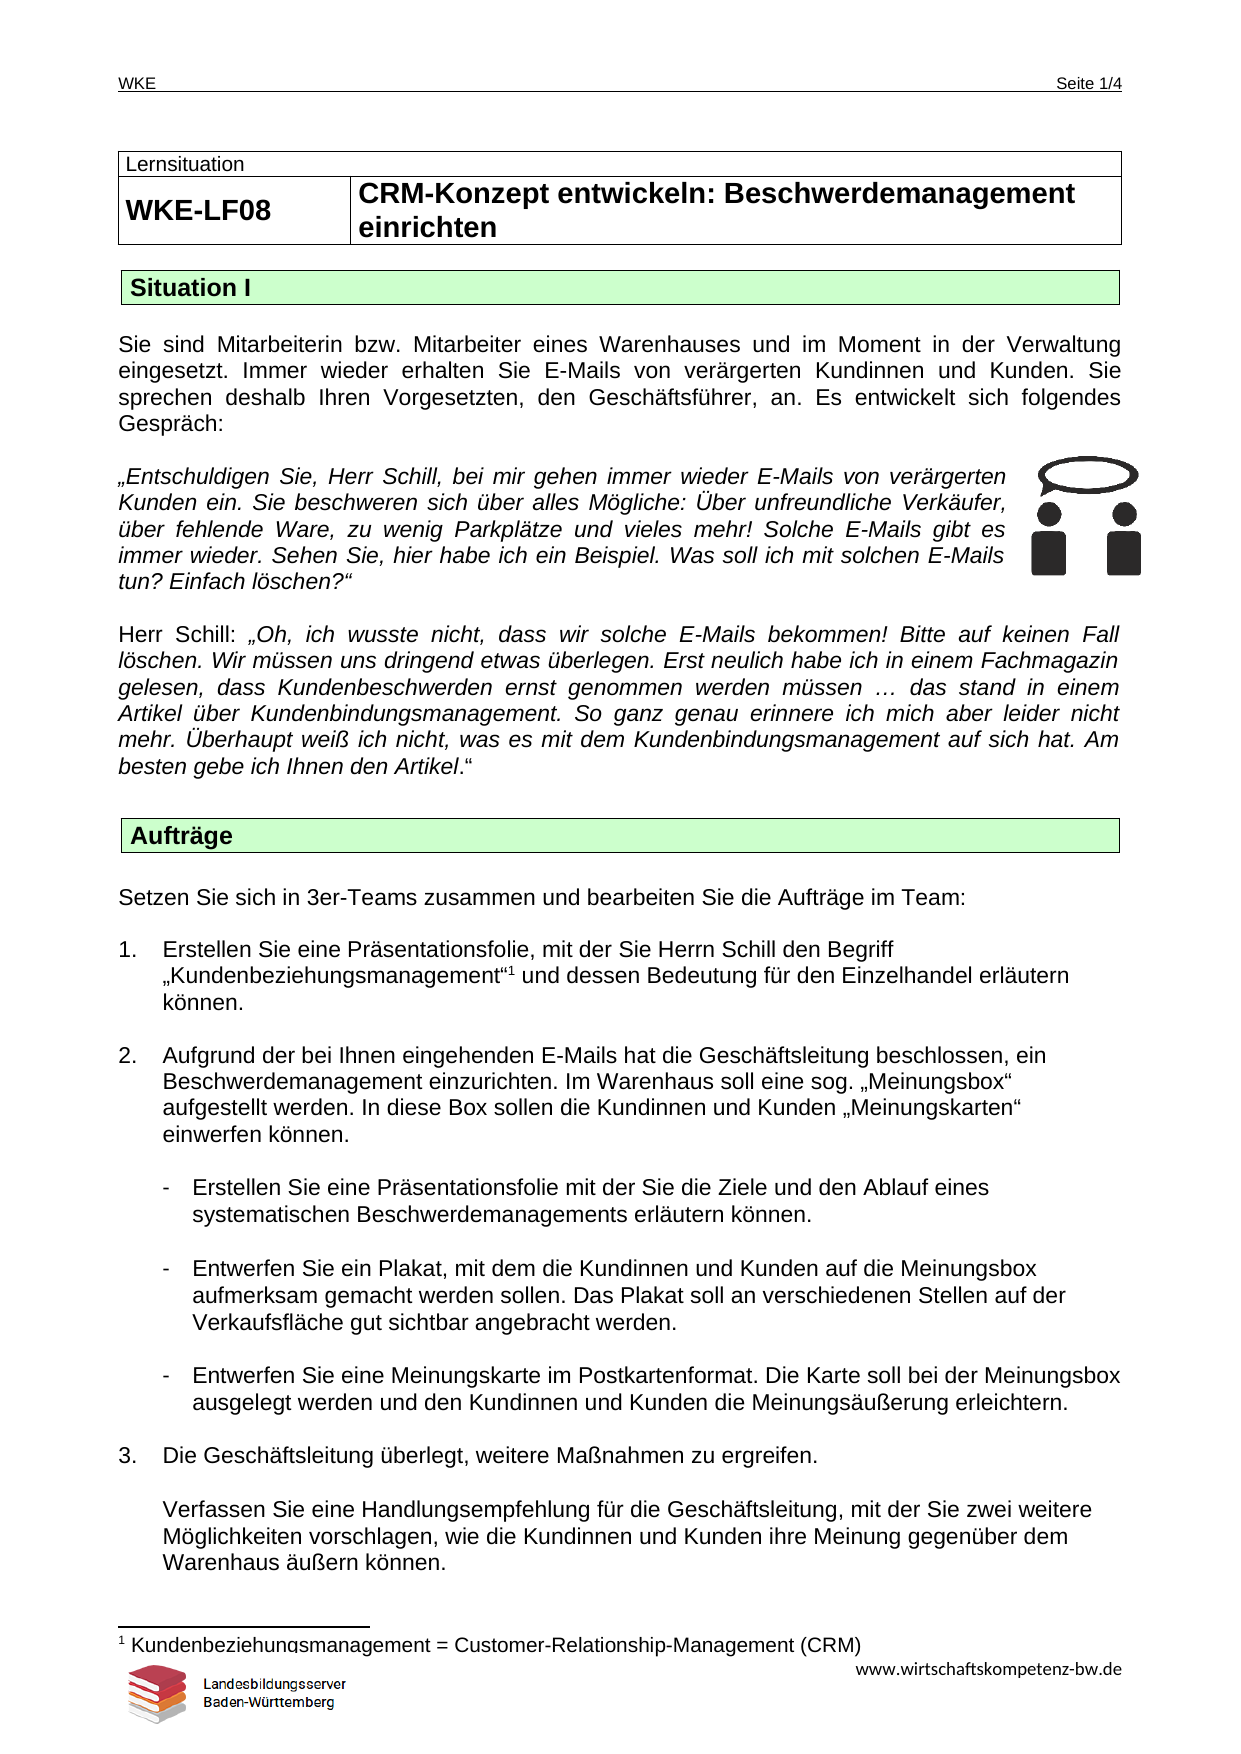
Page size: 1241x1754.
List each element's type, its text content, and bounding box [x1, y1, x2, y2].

text Herr Schill: „Oh, ich wusste nicht, dass wir solche E-Mails bekommen! Bitte auf keinen Fall löschen. Wir müssen uns dringend etwas überlegen. Erst neulich habe ich in einem Fachmagazin gelesen, dass Kundenbeschwerden ernst genommen werden müssen … das stand in einem Artikel über Kundenbindungsmanagement. So ganz genau erinnere ich mich aber leider nicht mehr. Überhaupt weiß ich nicht, was es mit dem Kundenbindungsmanagement auf sich hat. Am besten gebe ich Ihnen den Artikel.“ [118, 621, 1122, 779]
table_header Lernsituation [119, 152, 1121, 176]
list Entwerfen Sie eine Meinungskarte im Postkartenformat. Die Karte soll bei der Meinungsbox ausgelegt werden und den Kundinnen und Kunden die Meinungsäußerung erleichtern. [162, 1361, 1122, 1416]
text Sie sind Mitarbeiterin bzw. Mitarbeiter eines Warenhauses und im Moment in der Verwaltung eingesetzt. Immer wieder erhalten Sie E-Mails von verärgerten Kundinnen und Kunden. Sie sprechen deshalb Ihren Vorgesetzten, den Geschäftsführer, an. Es entwickelt sich folgendes Gespräch: [118, 331, 1122, 436]
text Verfassen Sie eine Handlungsempfehlung für die Geschäftsleitung, mit der Sie zwei weitere Möglichkeiten vorschlagen, wie die Kundinnen und Kunden ihre Meinung gegenüber dem Warenhaus äußern können. [162, 1496, 1122, 1575]
picture [1025, 455, 1144, 574]
list Erstellen Sie eine Präsentationsfolie mit der Sie die Ziele und den Ablauf eines systematischen Beschwerdemanagements erläutern können. [162, 1173, 1122, 1228]
table_cell WKE-LF08 [119, 177, 350, 244]
text Situation I [122, 271, 1119, 304]
text Aufträge [122, 819, 1119, 852]
text Setzen Sie sich in 3er-Teams zusammen und bearbeiten Sie die Aufträge im Team: [118, 883, 1122, 910]
table_cell CRM-Konzept entwickeln: Beschwerdemanagement einrichten [351, 177, 1121, 244]
picture [118, 1653, 353, 1728]
text 1. Erstellen Sie eine Präsentationsfolie, mit der Sie Herrn Schill den Begriff „Kundenbeziehungsmanagement“ und dessen Bedeutung für den Einzelhandel erläutern können. [118, 936, 1122, 1015]
text 2. Aufgrund der bei Ihnen eingehenden E-Mails hat die Geschäftsleitung beschlossen, ein Beschwerdemanagement einzurichten. Im Warenhaus soll eine sog. „Meinungsbox“ aufgestellt werden. In diese Box sollen die Kundinnen und Kunden „Meinungskarten“ einwerfen können. [118, 1042, 1122, 1147]
list Entwerfen Sie ein Plakat, mit dem die Kundinnen und Kunden auf die Meinungsbox aufmerksam gemacht werden sollen. Das Plakat soll an verschiedenen Stellen auf der Verkaufsfläche gut sichtbar angebracht werden. [162, 1254, 1122, 1335]
list Die Geschäftsleitung überlegt, weitere Maßnahmen zu ergreifen. [118, 1442, 1122, 1468]
text „Entschuldigen Sie, Herr Schill, bei mir gehen immer wieder E-Mails von verärgerten Kunden ein. Sie beschweren sich über alles Mögliche: Über unfreundliche Verkäufer, über fehlende Ware, zu wenig Parkplätze und vieles mehr! Solche E-Mails gibt es immer wieder. Sehen Sie, hier habe ich ein Beispiel. Was soll ich mit solchen E-Mails tun? Einfach löschen?“ [118, 463, 1122, 594]
